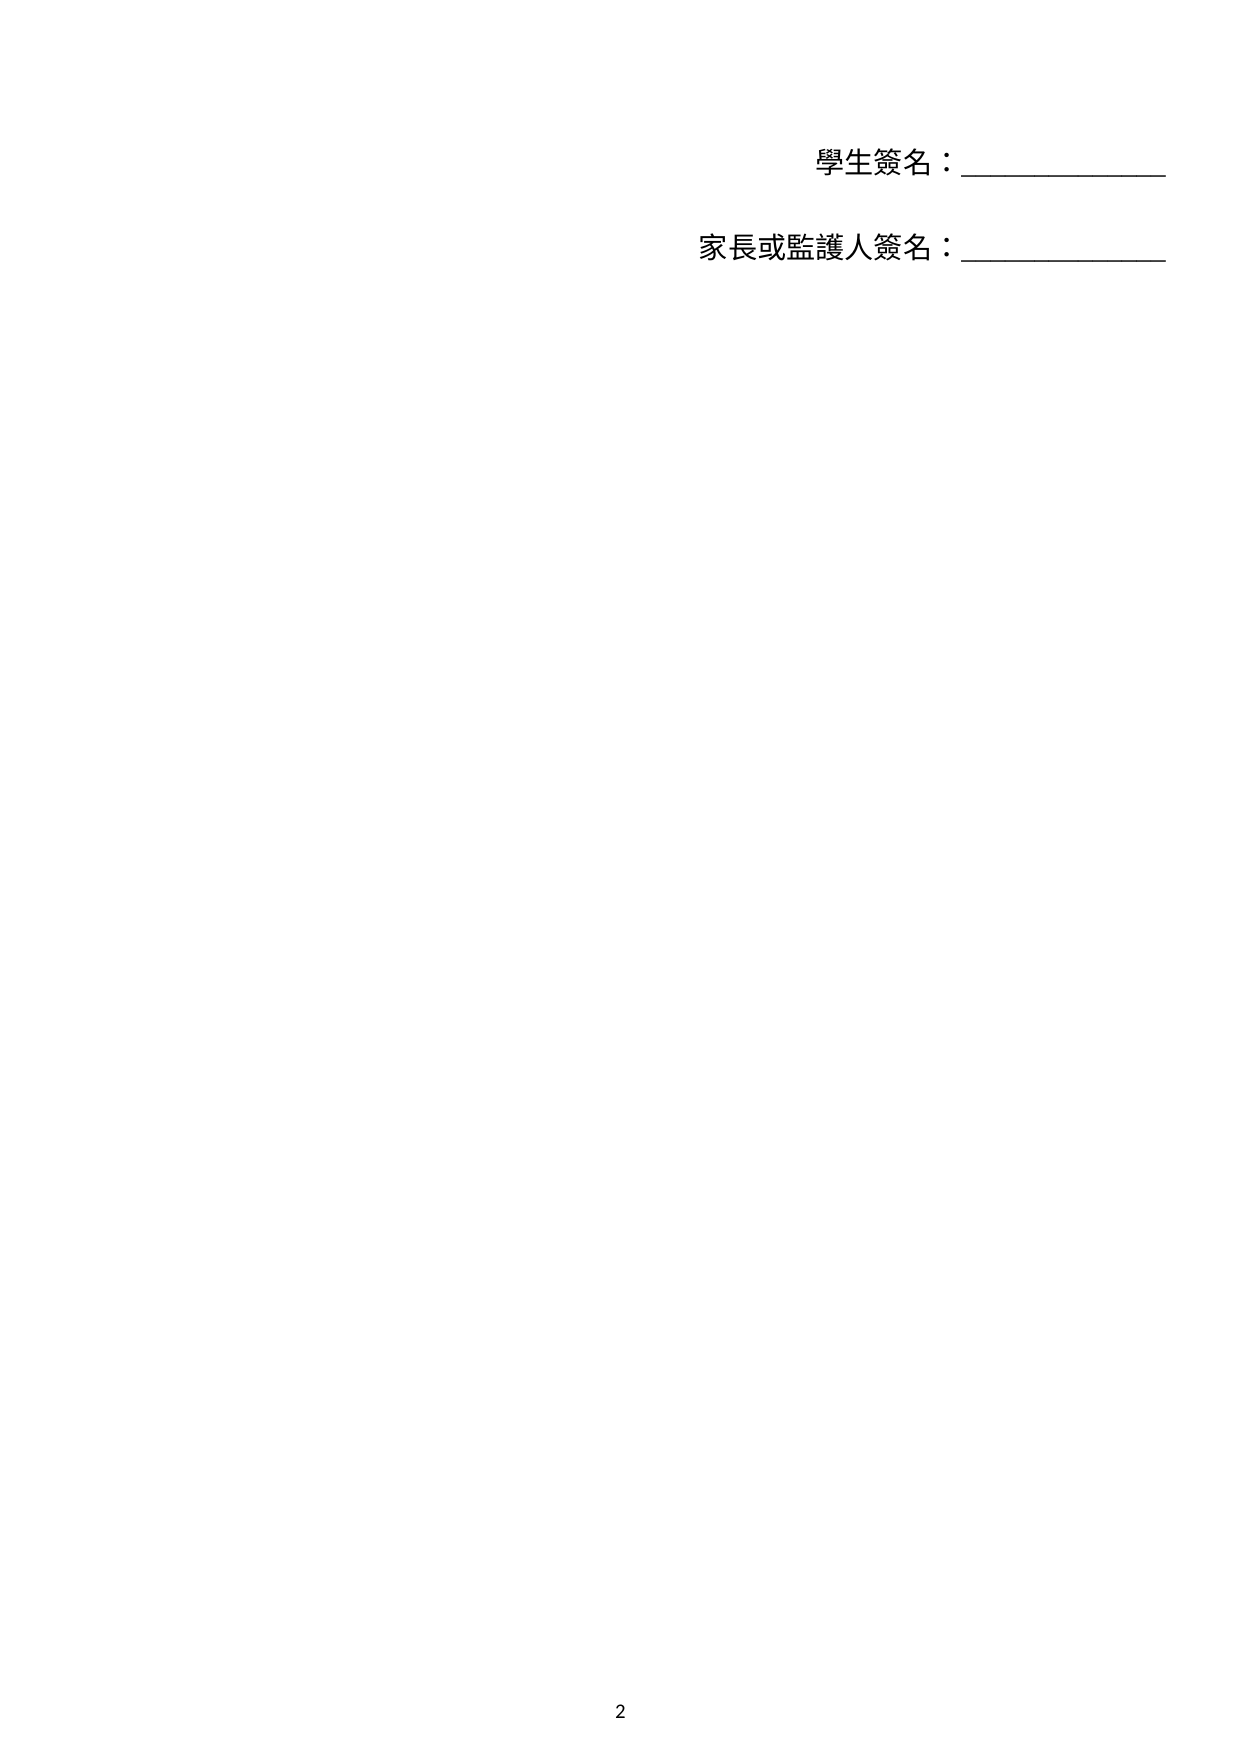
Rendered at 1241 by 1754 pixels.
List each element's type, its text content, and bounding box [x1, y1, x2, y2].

text 學生簽名：______________ [75, 140, 1165, 182]
text 家長或監護人簽名：______________ [75, 224, 1165, 267]
